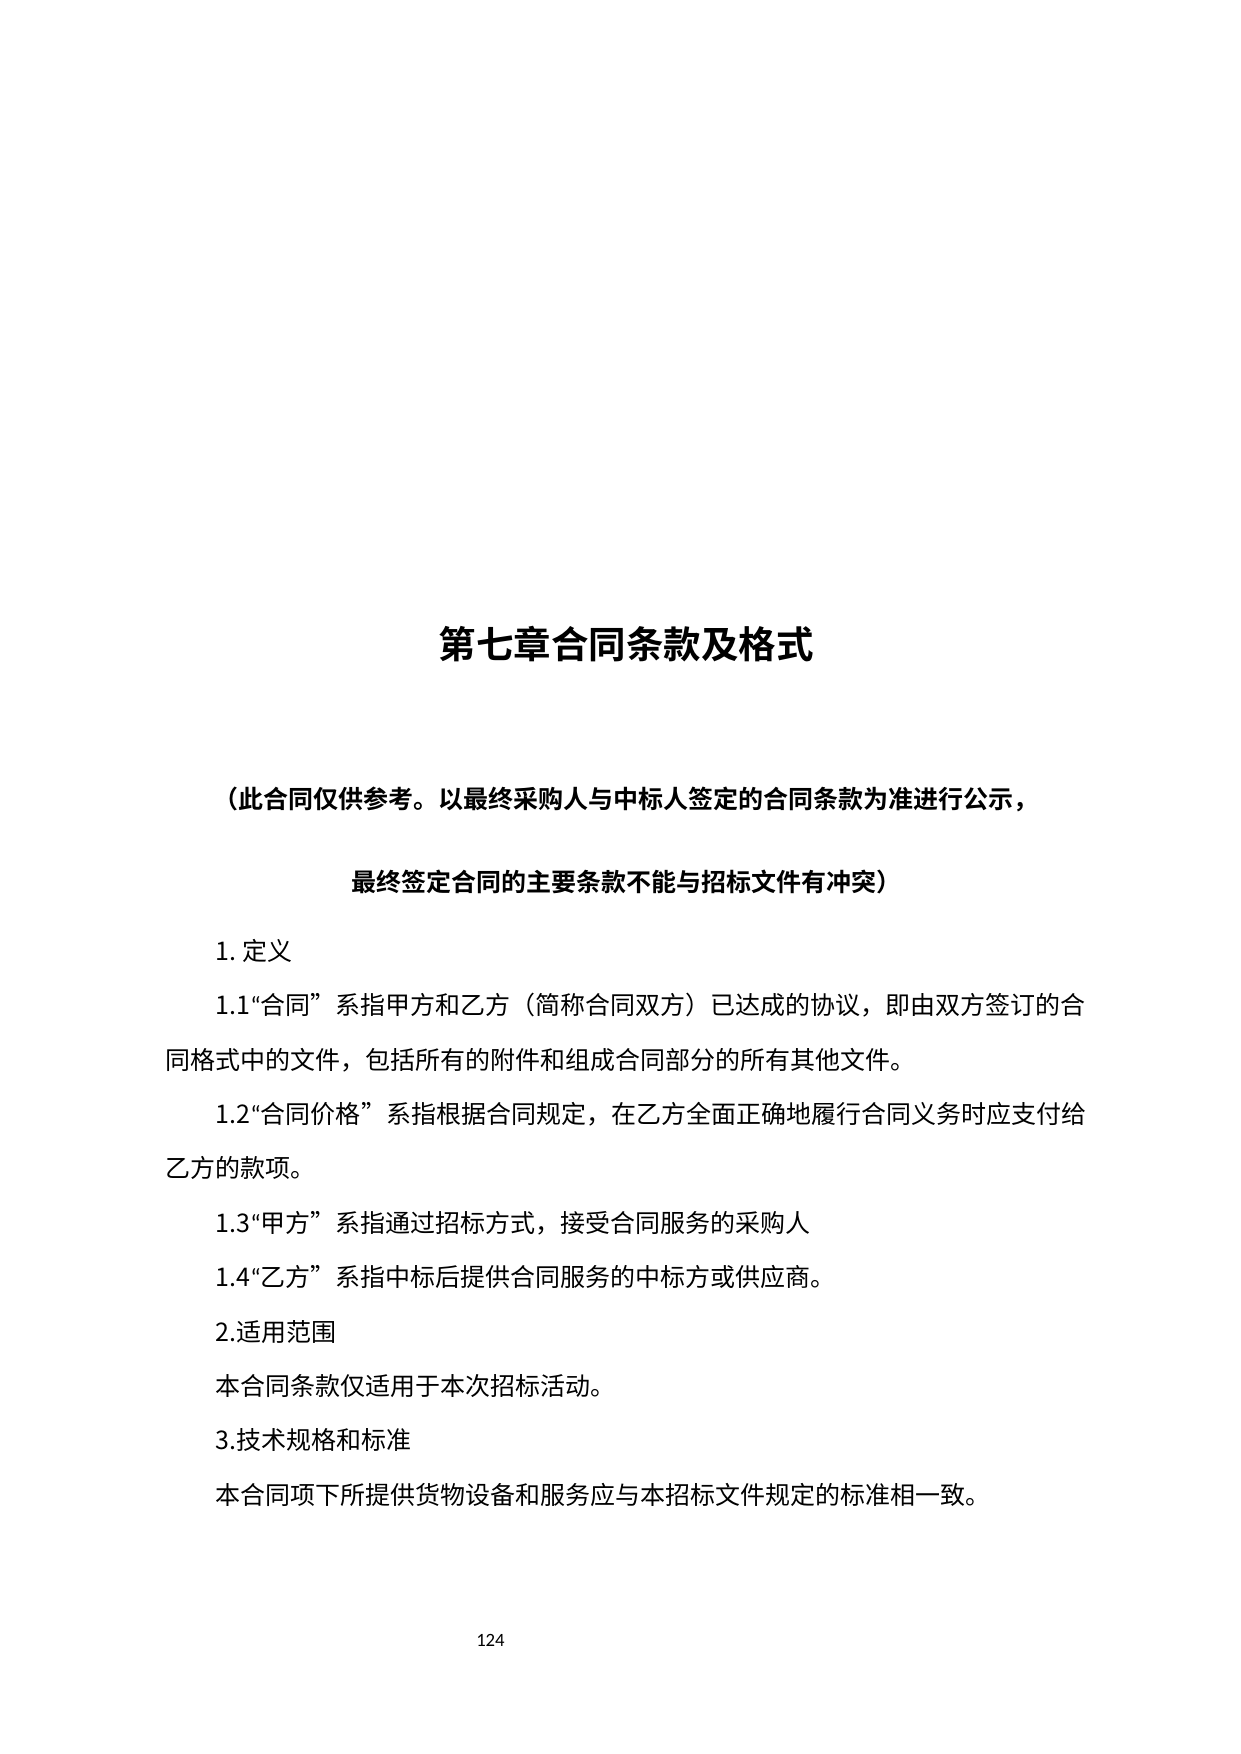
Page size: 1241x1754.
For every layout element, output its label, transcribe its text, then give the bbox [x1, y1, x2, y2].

text 1. 定义 [165, 931, 1087, 968]
text 1.1“合同”系指甲方和乙方（简称合同双方）已达成的协议，即由双方签订的合同格式中的文件，包括所有的附件和组成合同部分的所有其他文件。 [165, 986, 1087, 1076]
text 1.3“甲方”系指通过招标方式，接受合同服务的采购人 [165, 1203, 1087, 1239]
text 本合同项下所提供货物设备和服务应与本招标文件规定的标准相一致。 [165, 1475, 1087, 1511]
text （此合同仅供参考。以最终采购人与中标人签定的合同条款为准进行公示， [165, 765, 1087, 830]
text 本合同条款仅适用于本次招标活动。 [165, 1366, 1087, 1403]
text 3.技术规格和标准 [165, 1421, 1087, 1457]
text 2.适用范围 [165, 1312, 1087, 1348]
text 第七章合同条款及格式 [165, 609, 1087, 674]
text 最终签定合同的主要条款不能与招标文件有冲突） [165, 848, 1087, 913]
text 1.2“合同价格”系指根据合同规定，在乙方全面正确地履行合同义务时应支付给乙方的款项。 [165, 1094, 1087, 1185]
text 1.4“乙方”系指中标后提供合同服务的中标方或供应商。 [165, 1258, 1087, 1294]
